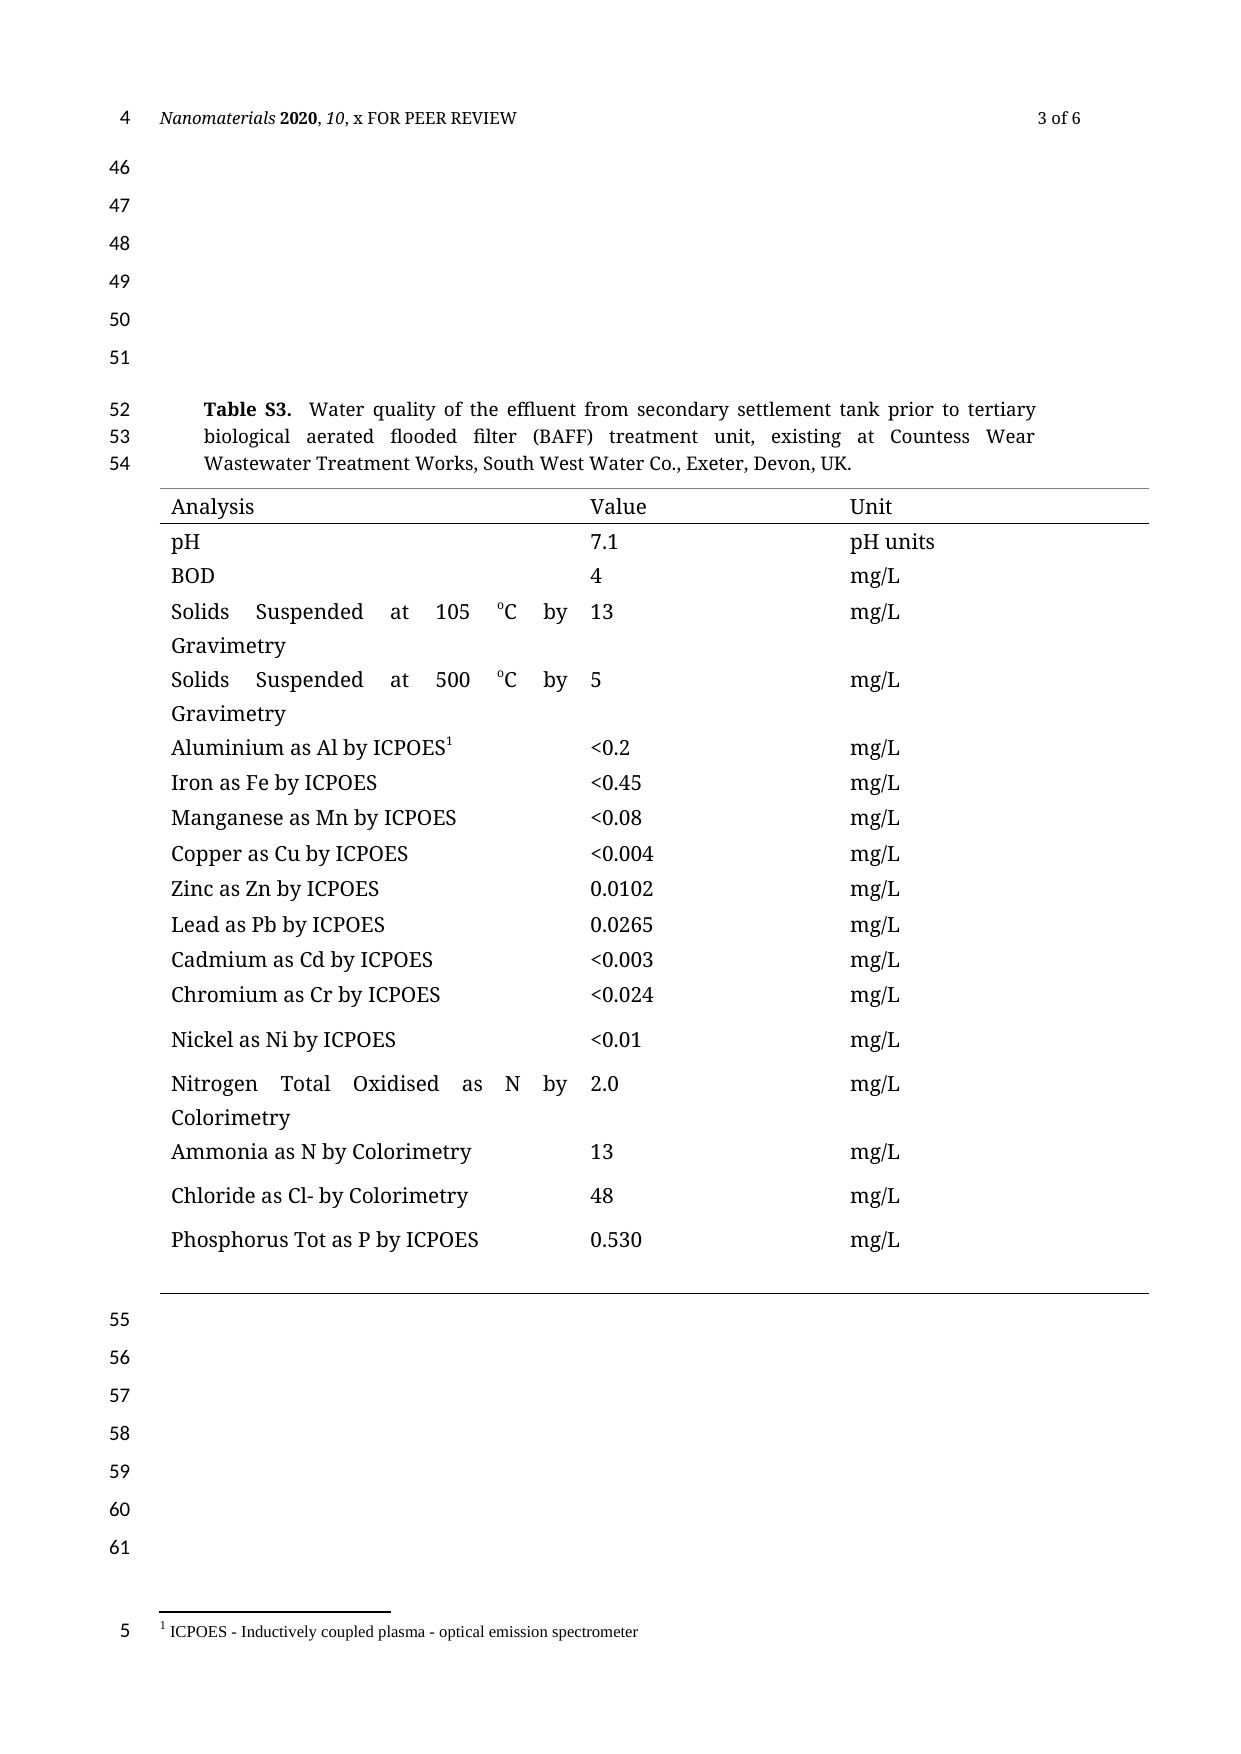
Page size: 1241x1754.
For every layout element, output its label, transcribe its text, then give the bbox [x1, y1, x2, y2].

table_cell Iron as Fe by ICPOES [160, 765, 579, 801]
table_cell Copper as Cu by ICPOES [160, 836, 579, 872]
table_cell mg/L [839, 1178, 1149, 1222]
table_cell Solids Suspended at 500 oC by Gravimetry [160, 662, 579, 730]
table_cell mg/L [839, 559, 1149, 594]
table_cell mg/L [839, 872, 1149, 907]
table_cell 13 [579, 1134, 839, 1178]
table_cell Chloride as Cl- by Colorimetry [160, 1178, 579, 1222]
table_cell mg/L [839, 943, 1149, 978]
table_cell Phosphorus Tot as P by ICPOES [160, 1223, 579, 1292]
table_cell Cadmium as Cd by ICPOES [160, 943, 579, 978]
table_cell 7.1 [579, 524, 839, 559]
table_cell 0.530 [579, 1223, 839, 1292]
table_cell mg/L [839, 1134, 1149, 1178]
table_cell mg/L [839, 765, 1149, 801]
table_cell Chromium as Cr by ICPOES [160, 978, 579, 1022]
table_cell pH [160, 524, 579, 559]
table_cell <0.45 [579, 765, 839, 801]
table_cell mg/L [839, 907, 1149, 942]
table_cell 0.0265 [579, 907, 839, 942]
text Table S3. Water quality of the effluent from secondary settlement tank prior to tertiary biological aerated flooded filter (BAFF) treatment unit, existing at Countess Wear Wastewater Treatment Works, South West Water Co., Exeter, Devon, UK. [204, 394, 1036, 476]
table_cell mg/L [839, 978, 1149, 1022]
table_cell 13 [579, 594, 839, 662]
table_cell Manganese as Mn by ICPOES [160, 801, 579, 836]
table_cell BOD [160, 559, 579, 594]
table_cell mg/L [839, 1022, 1149, 1066]
table_cell mg/L [839, 594, 1149, 662]
table_cell <0.024 [579, 978, 839, 1022]
table_cell Aluminium as Al by ICPOES [160, 730, 579, 765]
table_header Analysis [160, 489, 579, 523]
table_cell Nitrogen Total Oxidised as N by Colorimetry [160, 1066, 579, 1134]
table_cell mg/L [839, 836, 1149, 872]
table_cell Zinc as Zn by ICPOES [160, 872, 579, 907]
table_cell <0.2 [579, 730, 839, 765]
table_cell mg/L [839, 1223, 1149, 1292]
table_header Unit [839, 489, 1149, 523]
table_cell <0.003 [579, 943, 839, 978]
table_cell 5 [579, 662, 839, 730]
table_cell Solids Suspended at 105 oC by Gravimetry [160, 594, 579, 662]
table_header Value [579, 489, 839, 523]
table_cell 48 [579, 1178, 839, 1222]
table_cell 0.0102 [579, 872, 839, 907]
table_cell mg/L [839, 730, 1149, 765]
table_cell mg/L [839, 662, 1149, 730]
table_cell <0.004 [579, 836, 839, 872]
table_cell 4 [579, 559, 839, 594]
table_cell Lead as Pb by ICPOES [160, 907, 579, 942]
table_cell Ammonia as N by Colorimetry [160, 1134, 579, 1178]
table_cell mg/L [839, 801, 1149, 836]
table_cell 2.0 [579, 1066, 839, 1134]
table_cell pH units [839, 524, 1149, 559]
table_cell mg/L [839, 1066, 1149, 1134]
table_cell <0.08 [579, 801, 839, 836]
table_cell <0.01 [579, 1022, 839, 1066]
table_cell Nickel as Ni by ICPOES [160, 1022, 579, 1066]
